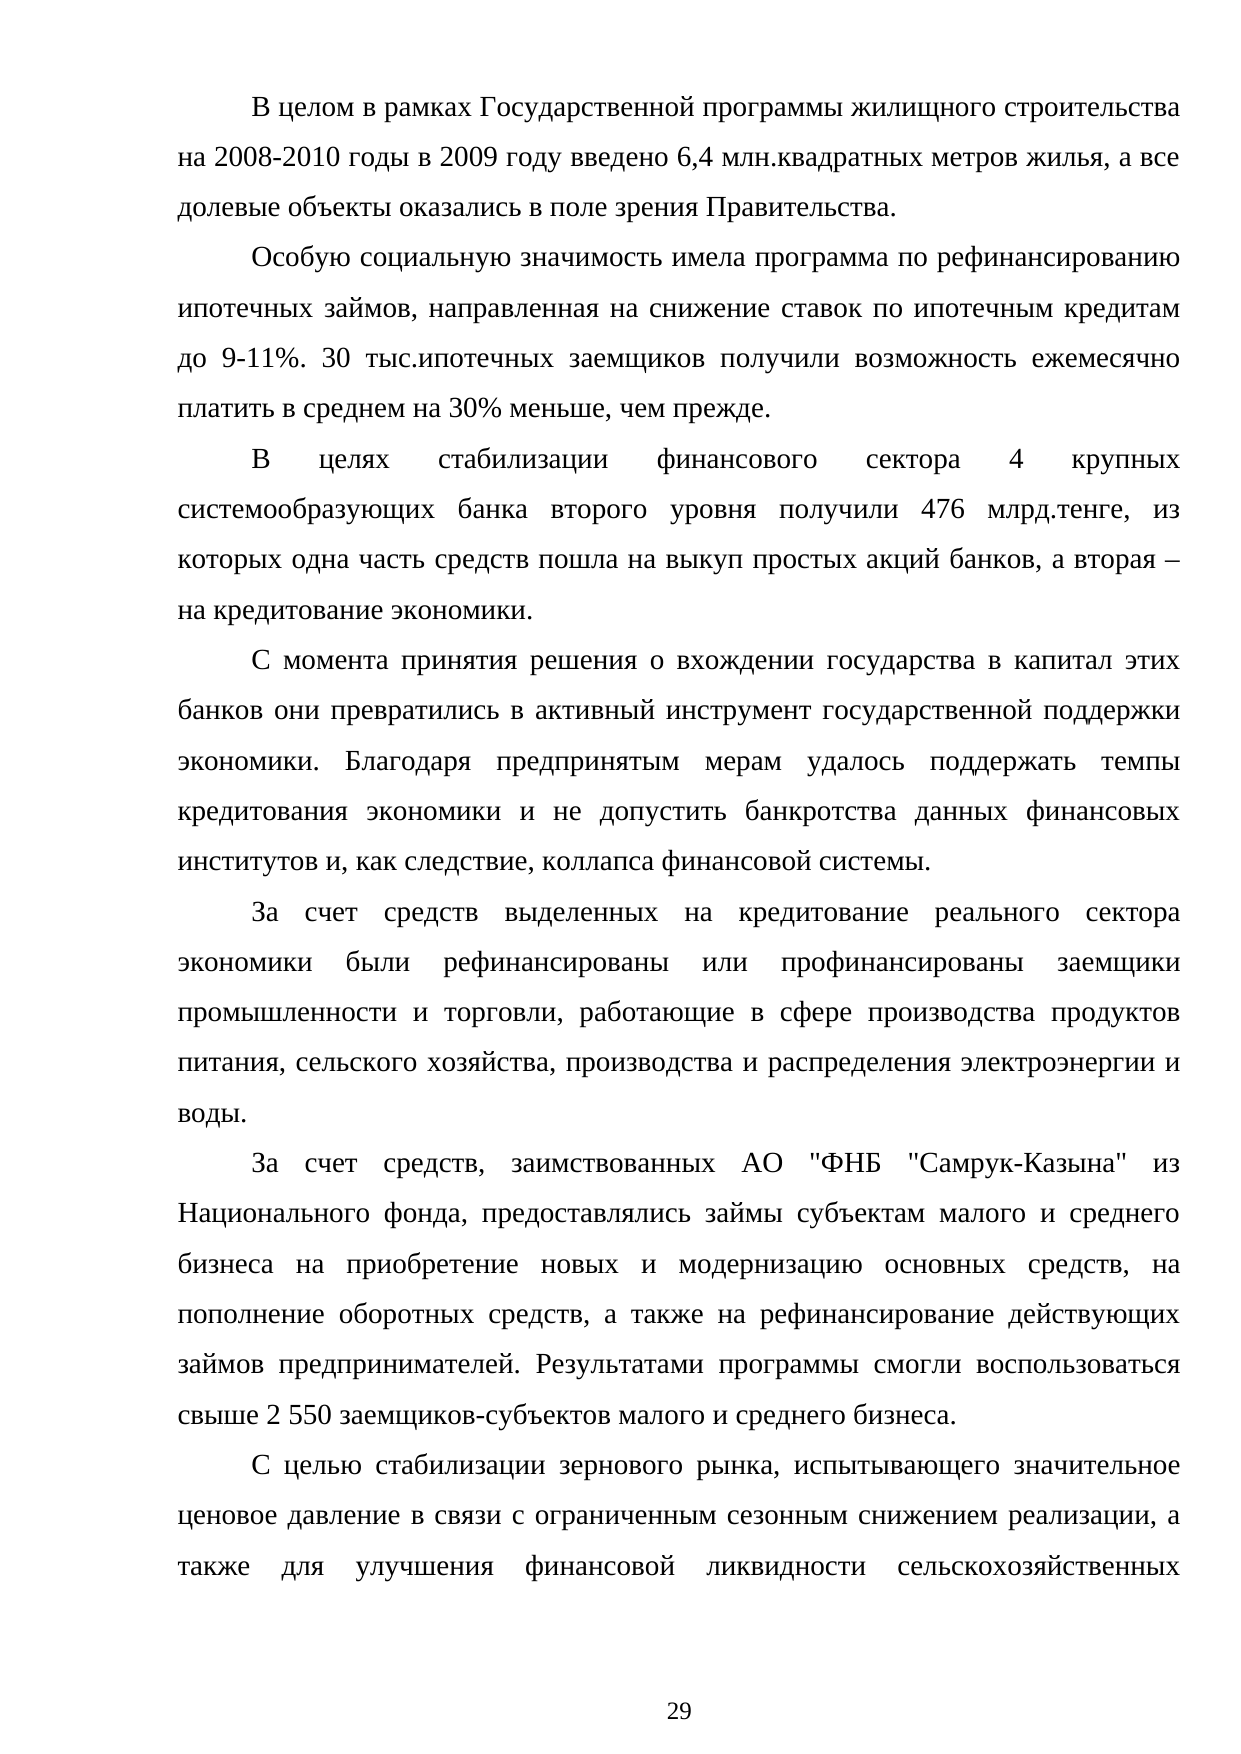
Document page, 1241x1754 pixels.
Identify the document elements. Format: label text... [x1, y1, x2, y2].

text В целях стабилизации финансового сектора 4 крупных системообразующих банка второго уровня получили 476 млрд.тенге, из которых одна часть средств пошла на выкуп простых акций банков, а вторая – на кредитование экономики. [177, 441, 1181, 625]
text В целом в рамках Государственной программы жилищного строительства на 2008-2010 годы в 2009 году введено 6,4 млн.квадратных метров жилья, а все долевые объекты оказались в поле зрения Правительства. [177, 89, 1181, 223]
text Особую социальную значимость имела программа по рефинансированию ипотечных займов, направленная на снижение ставок по ипотечным кредитам до 9-11%. 30 тыс.ипотечных заемщиков получили возможность ежемесячно платить в среднем на 30% меньше, чем прежде. [177, 239, 1181, 424]
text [177, 1447, 1181, 1581]
text С момента принятия решения о вхождении государства в капитал этих банков они превратились в активный инструмент государственной поддержки экономики. Благодаря предпринятым мерам удалось поддержать темпы кредитования экономики и не допустить банкротства данных финансовых институтов и, как следствие, коллапса финансовой системы. [177, 642, 1181, 877]
text За счет средств выделенных на кредитование реального сектора экономики были рефинансированы или профинансированы заемщики промышленности и торговли, работающие в сфере производства продуктов питания, сельского хозяйства, производства и распределения электроэнергии и воды. [177, 894, 1181, 1128]
text За счет средств, заимствованных АО "ФНБ "Самрук-Казына" из Национального фонда, предоставлялись займы субъектам малого и среднего бизнеса на приобретение новых и модернизацию основных средств, на пополнение оборотных средств, а также на рефинансирование действующих займов предпринимателей. Результатами программы смогли воспользоваться свыше 2 550 заемщиков-субъектов малого и среднего бизнеса. [177, 1145, 1181, 1430]
